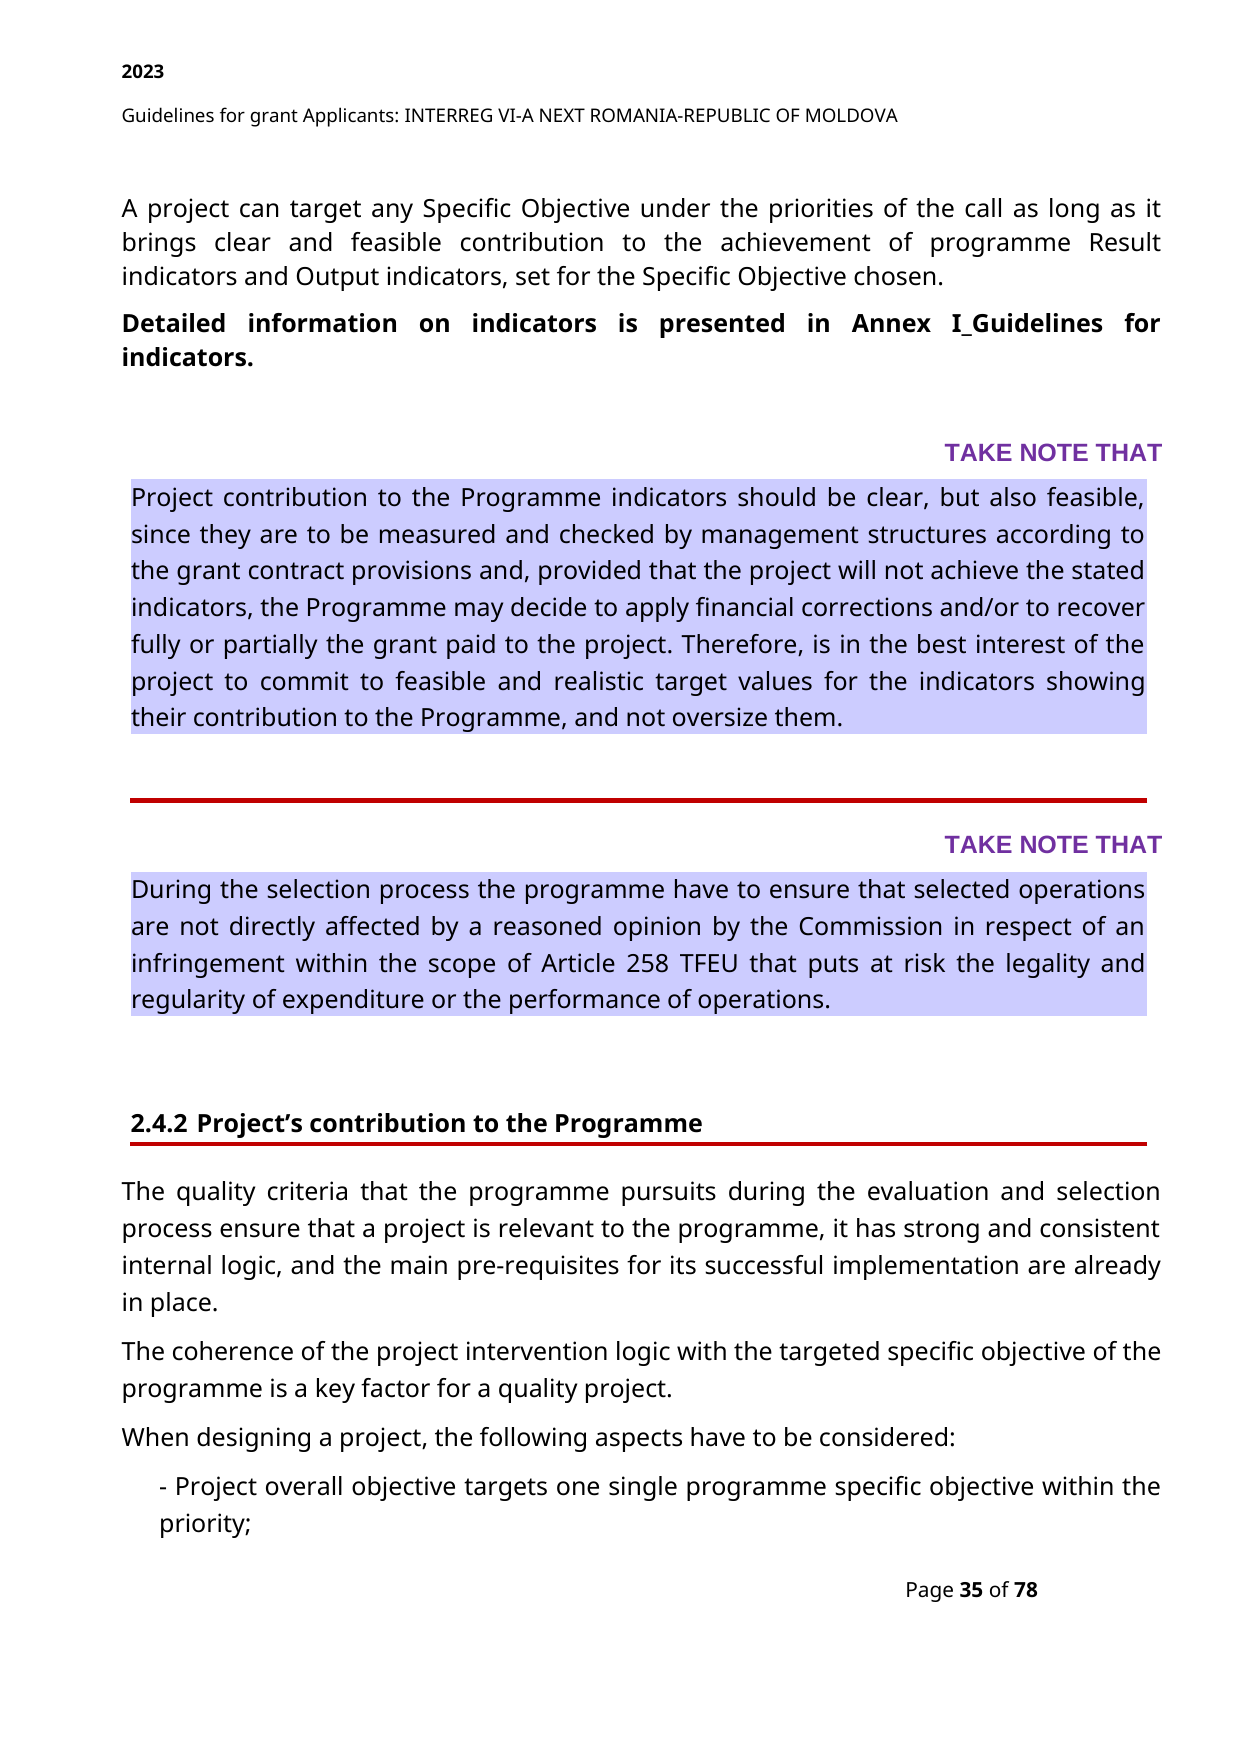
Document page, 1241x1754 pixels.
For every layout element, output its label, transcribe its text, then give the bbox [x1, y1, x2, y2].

text When designing a project, the following aspects have to be considered: [121, 1420, 1162, 1454]
text The coherence of the project intervention logic with the targeted specific objective of the programme is a key factor for a quality project. [121, 1334, 1162, 1404]
text 2.4.2 Project’s contribution to the Programme [130, 1106, 1147, 1142]
text Detailed information on indicators is presented in Annex I_Guidelines for indicators. [121, 305, 1162, 373]
text TAKE NOTE THAT [121, 830, 1162, 859]
text The quality criteria that the programme pursuits during the evaluation and selection process ensure that a project is relevant to the programme, it has strong and consistent internal logic, and the main pre-requisites for its successful implementation are already in place. [121, 1174, 1162, 1318]
text Project contribution to the Programme indicators should be clear, but also feasible, since they are to be measured and checked by management structures according to the grant contract provisions and, provided that the project will not achieve the stated indicators, the Programme may decide to apply financial corrections and/or to recover fully or partially the grant paid to the project. Therefore, is in the best interest of the project to commit to feasible and realistic target values for the indicators showing their contribution to the Programme, and not oversize them. [131, 479, 1147, 734]
text - Project overall objective targets one single programme specific objective within the priority; [159, 1469, 1162, 1540]
text During the selection process the programme have to ensure that selected operations are not directly affected by a reasoned opinion by the Commission in respect of an infringement within the scope of Article 258 TFEU that puts at risk the legality and regularity of expenditure or the performance of operations. [131, 872, 1147, 1016]
text A project can target any Specific Objective under the priorities of the call as long as it brings clear and feasible contribution to the achievement of programme Result indicators and Output indicators, set for the Specific Objective chosen. [121, 191, 1162, 293]
text TAKE NOTE THAT [121, 438, 1162, 467]
